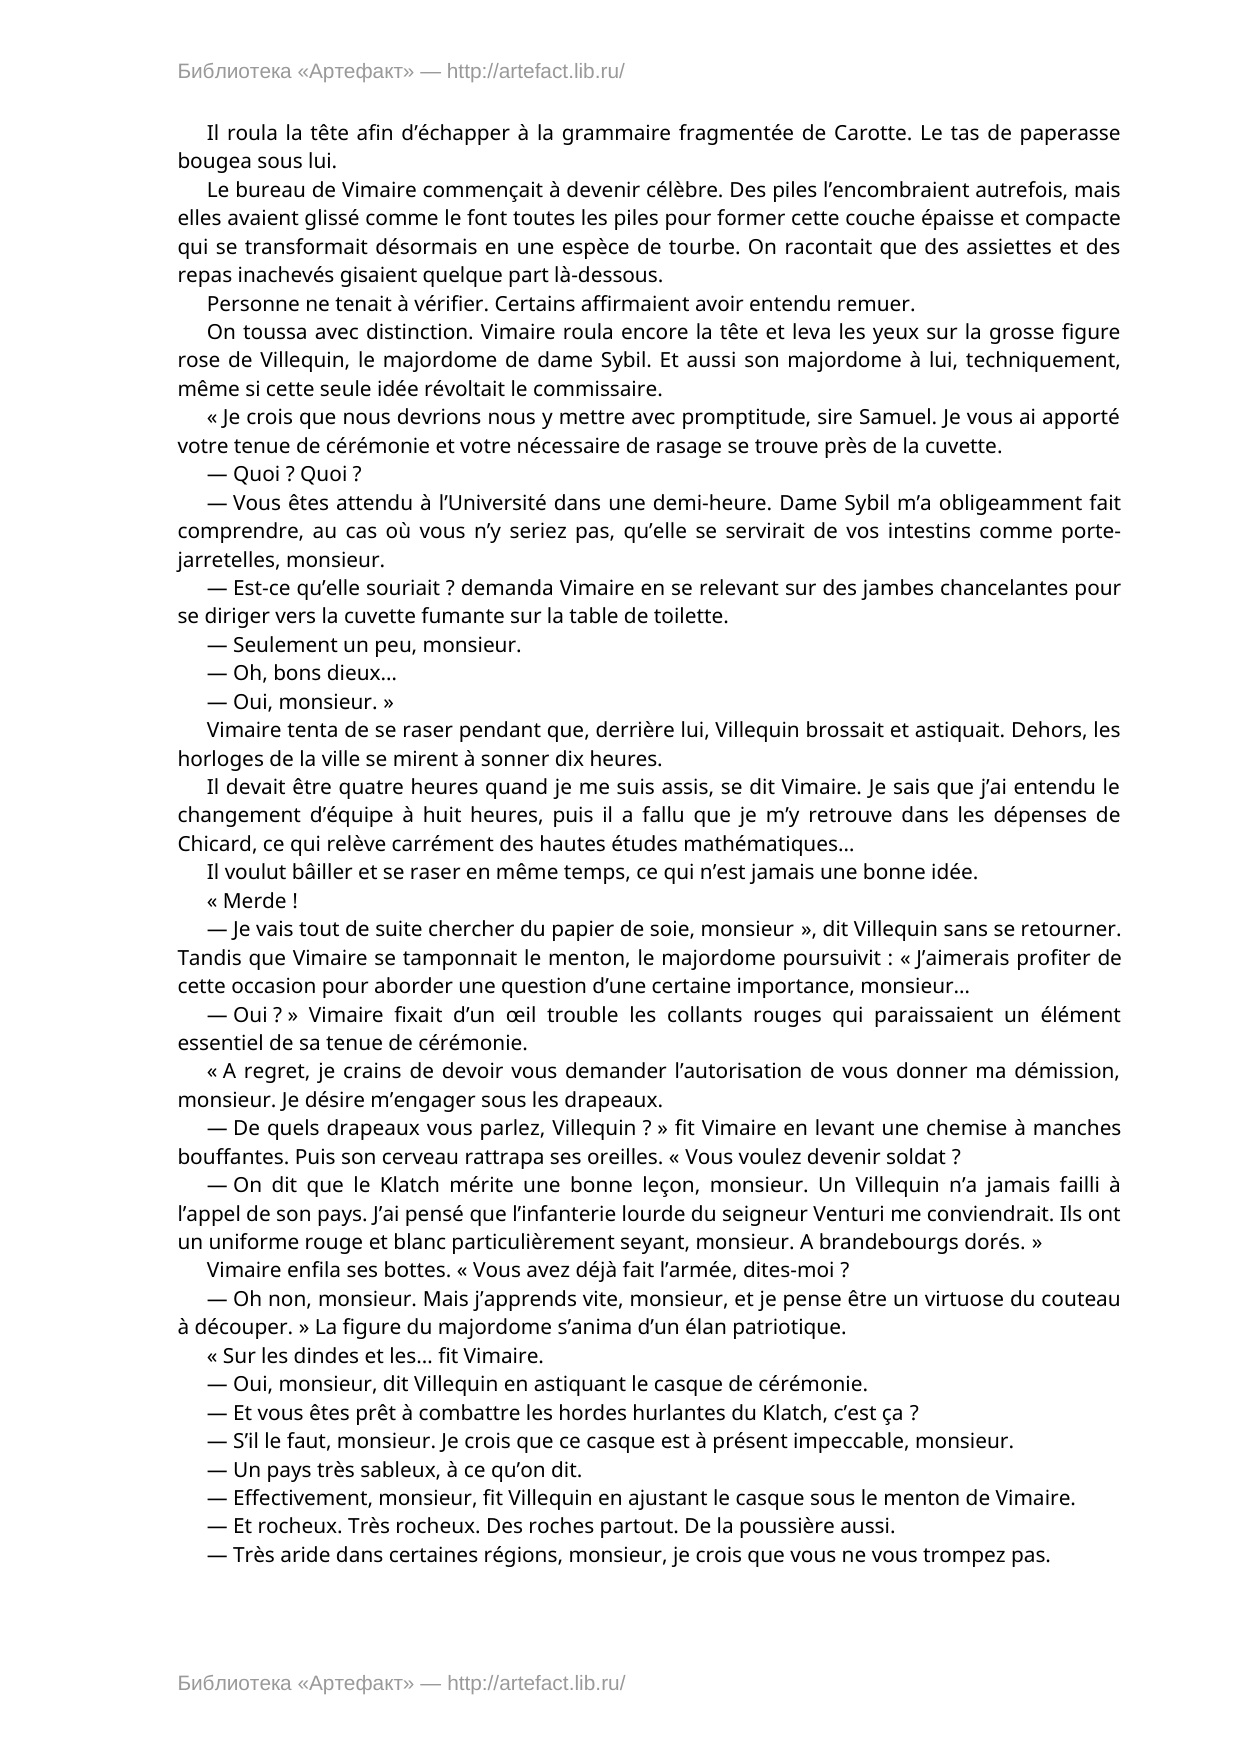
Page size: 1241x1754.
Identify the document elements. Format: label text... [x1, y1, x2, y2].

text — Oui, monsieur. » [177, 687, 1122, 715]
text « Merde ! [177, 886, 1122, 914]
text Il voulut bâiller et se raser en même temps, ce qui n’est jamais une bonne idée. [177, 857, 1122, 886]
text — Et rocheux. Très rocheux. Des roches partout. De la poussière aussi. [177, 1512, 1122, 1540]
text « A regret, je crains de devoir vous demander l’autorisation de vous donner ma démission, monsieur. Je désire m’engager sous les drapeaux. [177, 1057, 1122, 1113]
text — Oui, monsieur, dit Villequin en astiquant le casque de cérémonie. [177, 1369, 1122, 1398]
text — Oh, bons dieux… [177, 658, 1122, 687]
text Il devait être quatre heures quand je me suis assis, se dit Vimaire. Je sais que j’ai entendu le changement d’équipe à huit heures, puis il a fallu que je m’y retrouve dans les dépenses de Chicard, ce qui relève carrément des hautes études mathématiques… [177, 772, 1122, 857]
text — Un pays très sableux, à ce qu’on dit. [177, 1455, 1122, 1483]
text — Seulement un peu, monsieur. [177, 630, 1122, 658]
text — Oh non, monsieur. Mais j’apprends vite, monsieur, et je pense être un virtuose du couteau à découper. » La figure du majordome s’anima d’un élan patriotique. [177, 1284, 1122, 1341]
text — Effectivement, monsieur, fit Villequin en ajustant le casque sous le menton de Vimaire. [177, 1483, 1122, 1512]
text — Est-ce qu’elle souriait ? demanda Vimaire en se relevant sur des jambes chancelantes pour se diriger vers la cuvette fumante sur la table de toilette. [177, 573, 1122, 630]
text Vimaire enfila ses bottes. « Vous avez déjà fait l’armée, dites-moi ? [177, 1256, 1122, 1284]
text — De quels drapeaux vous parlez, Villequin ? » fit Vimaire en levant une chemise à manches bouffantes. Puis son cerveau rattrapa ses oreilles. « Vous voulez devenir soldat ? [177, 1113, 1122, 1170]
text Personne ne tenait à vérifier. Certains affirmaient avoir entendu remuer. [177, 289, 1122, 317]
text « Sur les dindes et les… fit Vimaire. [177, 1341, 1122, 1369]
text — On dit que le Klatch mérite une bonne leçon, monsieur. Un Villequin n’a jamais failli à l’appel de son pays. J’ai pensé que l’infanterie lourde du seigneur Venturi me conviendrait. Ils ont un uniforme rouge et blanc particulièrement seyant, monsieur. A brandebourgs dorés. » [177, 1170, 1122, 1256]
text — Quoi ? Quoi ? [177, 459, 1122, 488]
text — Et vous êtes prêt à combattre les hordes hurlantes du Klatch, c’est ça ? [177, 1398, 1122, 1426]
text Le bureau de Vimaire commençait à devenir célèbre. Des piles l’encombraient autrefois, mais elles avaient glissé comme le font toutes les piles pour former cette couche épaisse et compacte qui se transformait désormais en une espèce de tourbe. On racontait que des assiettes et des repas inachevés gisaient quelque part là-dessous. [177, 175, 1122, 289]
text « Je crois que nous devrions nous y mettre avec promptitude, sire Samuel. Je vous ai apporté votre tenue de cérémonie et votre nécessaire de rasage se trouve près de la cuvette. [177, 402, 1122, 459]
text — Je vais tout de suite chercher du papier de soie, monsieur », dit Villequin sans se retourner. Tandis que Vimaire se tamponnait le menton, le majordome poursuivit : « J’aimerais profiter de cette occasion pour aborder une question d’une certaine importance, monsieur… [177, 914, 1122, 1000]
text Vimaire tenta de se raser pendant que, derrière lui, Villequin brossait et astiquait. Dehors, les horloges de la ville se mirent à sonner dix heures. [177, 715, 1122, 772]
text — Oui ? » Vimaire fixait d’un œil trouble les collants rouges qui paraissaient un élément essentiel de sa tenue de cérémonie. [177, 1000, 1122, 1057]
text Il roula la tête afin d’échapper à la grammaire fragmentée de Carotte. Le tas de paperasse bougea sous lui. [177, 118, 1122, 175]
text On toussa avec distinction. Vimaire roula encore la tête et leva les yeux sur la grosse figure rose de Villequin, le majordome de dame Sybil. Et aussi son majordome à lui, techniquement, même si cette seule idée révoltait le commissaire. [177, 317, 1122, 402]
text — S’il le faut, monsieur. Je crois que ce casque est à présent impeccable, monsieur. [177, 1426, 1122, 1455]
text — Très aride dans certaines régions, monsieur, je crois que vous ne vous trompez pas. [177, 1540, 1122, 1568]
text — Vous êtes attendu à l’Université dans une demi-heure. Dame Sybil m’a obligeamment fait comprendre, au cas où vous n’y seriez pas, qu’elle se servirait de vos intestins comme porte-jarretelles, monsieur. [177, 488, 1122, 573]
